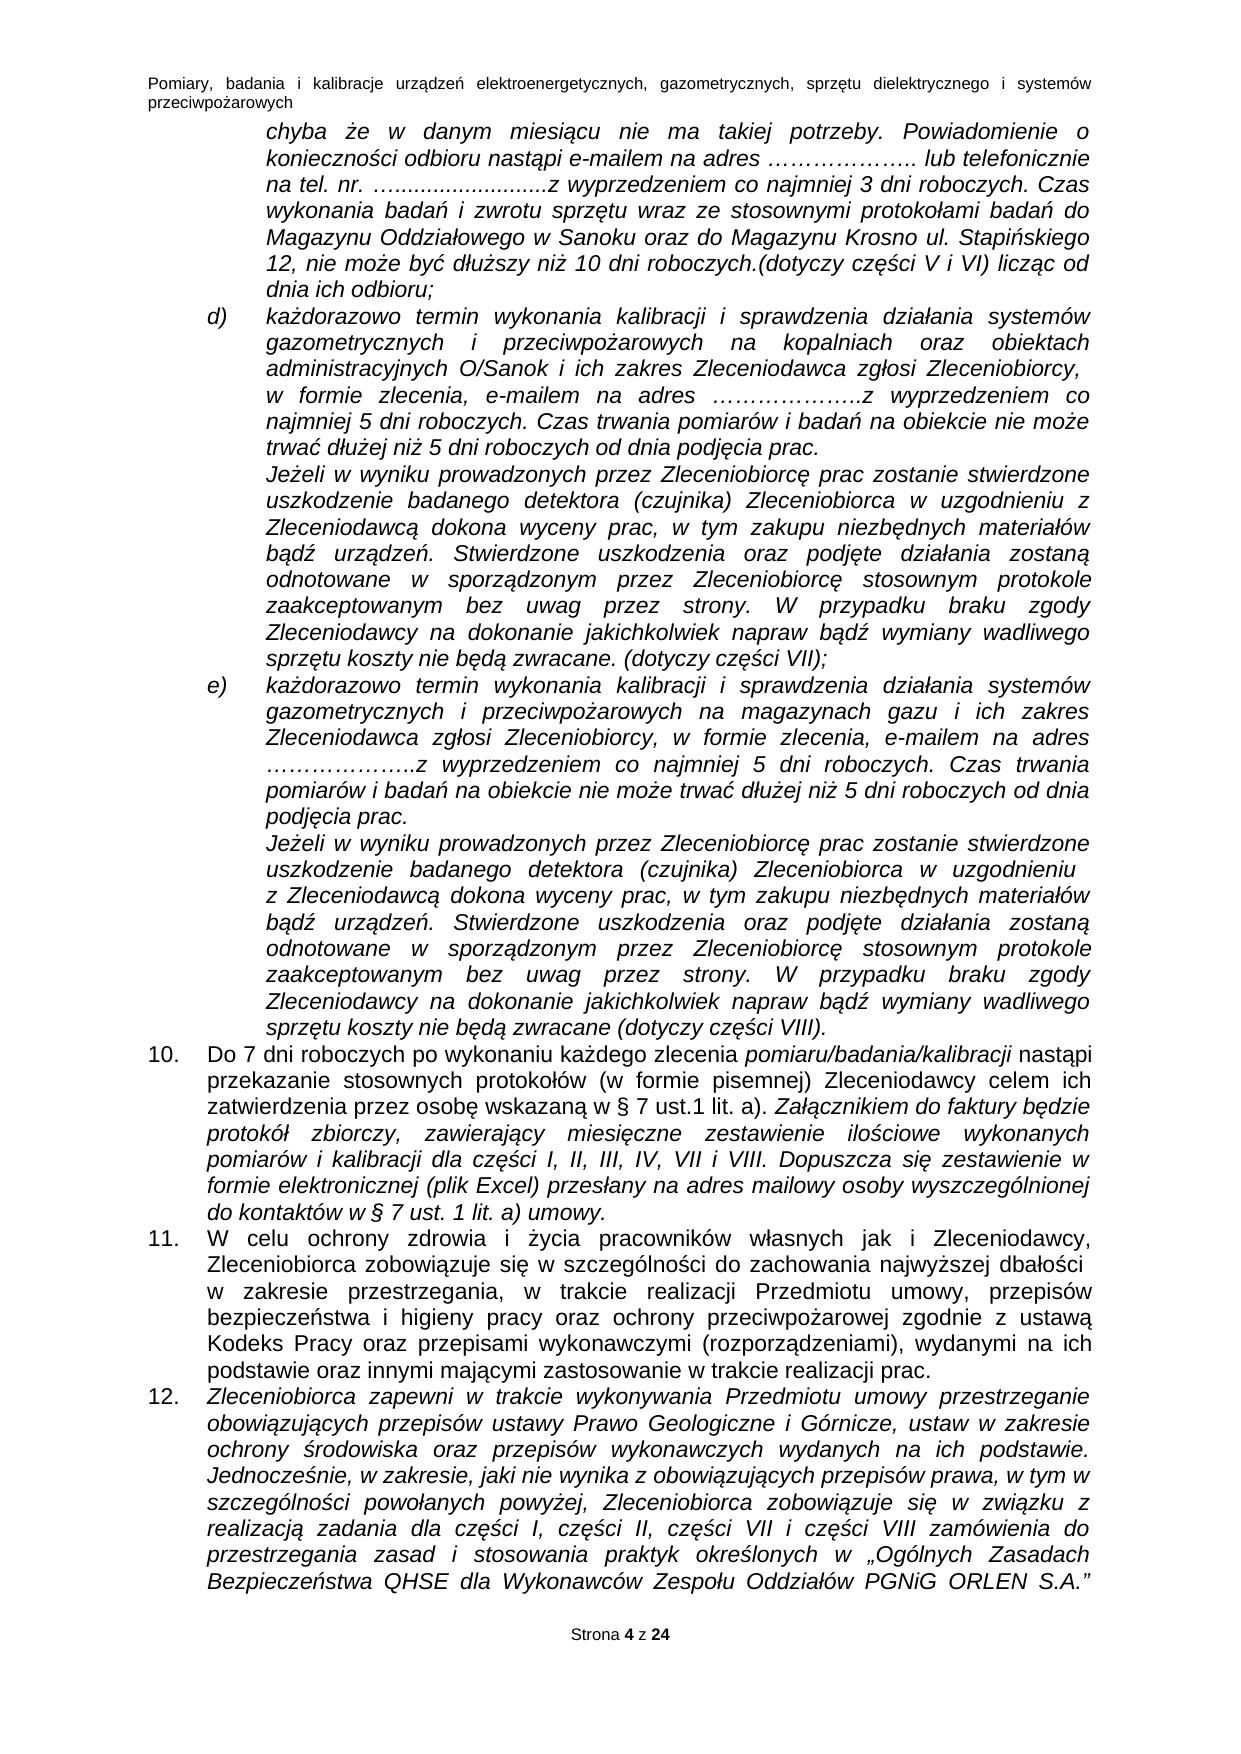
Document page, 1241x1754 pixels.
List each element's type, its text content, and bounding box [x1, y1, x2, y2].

text 10. Do 7 dni roboczych po wykonaniu każdego zlecenia pomiaru/badania/kalibracji nastąpi przekazanie stosownych protokołów (w formie pisemnej) Zleceniodawcy celem ich zatwierdzenia przez osobę wskazaną w § 7 ust.1 lit. a). Załącznikiem do faktury będzie protokół zbiorczy, zawierający miesięczne zestawienie ilościowe wykonanych pomiarów i kalibracji dla części I, II, III, IV, VII i VIII. Dopuszcza się zestawienie w formie elektronicznej (plik Excel) przesłany na adres mailowy osoby wyszczególnionej do kontaktów w § 7 ust. 1 lit. a) umowy. [148, 1041, 1092, 1225]
list każdorazowo termin wykonania kalibracji i sprawdzenia działania systemów gazometrycznych i przeciwpożarowych na magazynach gazu i ich zakres Zleceniodawca zgłosi Zleceniobiorcy, w formie zlecenia, e-mailem na adres ………………..z wyprzedzeniem co najmniej 5 dni roboczych. Czas trwania pomiarów i badań na obiekcie nie może trwać dłużej niż 5 dni roboczych od dnia podjęcia prac. [207, 672, 1092, 830]
text 11. W celu ochrony zdrowia i życia pracowników własnych jak i Zleceniodawcy, Zleceniobiorca zobowiązuje się w szczególności do zachowania najwyższej dbałości w zakresie przestrzegania, w trakcie realizacji Przedmiotu umowy, przepisów bezpieczeństwa i higieny pracy oraz ochrony przeciwpożarowej zgodnie z ustawą Kodeks Pracy oraz przepisami wykonawczymi (rozporządzeniami), wydanymi na ich podstawie oraz innymi mającymi zastosowanie w trakcie realizacji prac. [148, 1225, 1092, 1383]
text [148, 1383, 1092, 1594]
text Jeżeli w wyniku prowadzonych przez Zleceniobiorcę prac zostanie stwierdzone uszkodzenie badanego detektora (czujnika) Zleceniobiorca w uzgodnieniu z Zleceniodawcą dokona wyceny prac, w tym zakupu niezbędnych materiałów bądź urządzeń. Stwierdzone uszkodzenia oraz podjęte działania zostaną odnotowane w sporządzonym przez Zleceniobiorcę stosownym protokole zaakceptowanym bez uwag przez strony. W przypadku braku zgody Zleceniodawcy na dokonanie jakichkolwiek napraw bądź wymiany wadliwego sprzętu koszty nie będą zwracane. (dotyczy części VII); [266, 461, 1092, 672]
text Jeżeli w wyniku prowadzonych przez Zleceniobiorcę prac zostanie stwierdzone uszkodzenie badanego detektora (czujnika) Zleceniobiorca w uzgodnieniu z Zleceniodawcą dokona wyceny prac, w tym zakupu niezbędnych materiałów bądź urządzeń. Stwierdzone uszkodzenia oraz podjęte działania zostaną odnotowane w sporządzonym przez Zleceniobiorcę stosownym protokole zaakceptowanym bez uwag przez strony. W przypadku braku zgody Zleceniodawcy na dokonanie jakichkolwiek napraw bądź wymiany wadliwego sprzętu koszty nie będą zwracane (dotyczy części VIII). [266, 830, 1092, 1041]
list każdorazowo termin wykonania kalibracji i sprawdzenia działania systemów gazometrycznych i przeciwpożarowych na kopalniach oraz obiektach administracyjnych O/Sanok i ich zakres Zleceniodawca zgłosi Zleceniobiorcy, w formie zlecenia, e-mailem na adres ………………..z wyprzedzeniem co najmniej 5 dni roboczych. Czas trwania pomiarów i badań na obiekcie nie może trwać dłużej niż 5 dni roboczych od dnia podjęcia prac. [207, 303, 1092, 461]
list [207, 118, 1092, 303]
